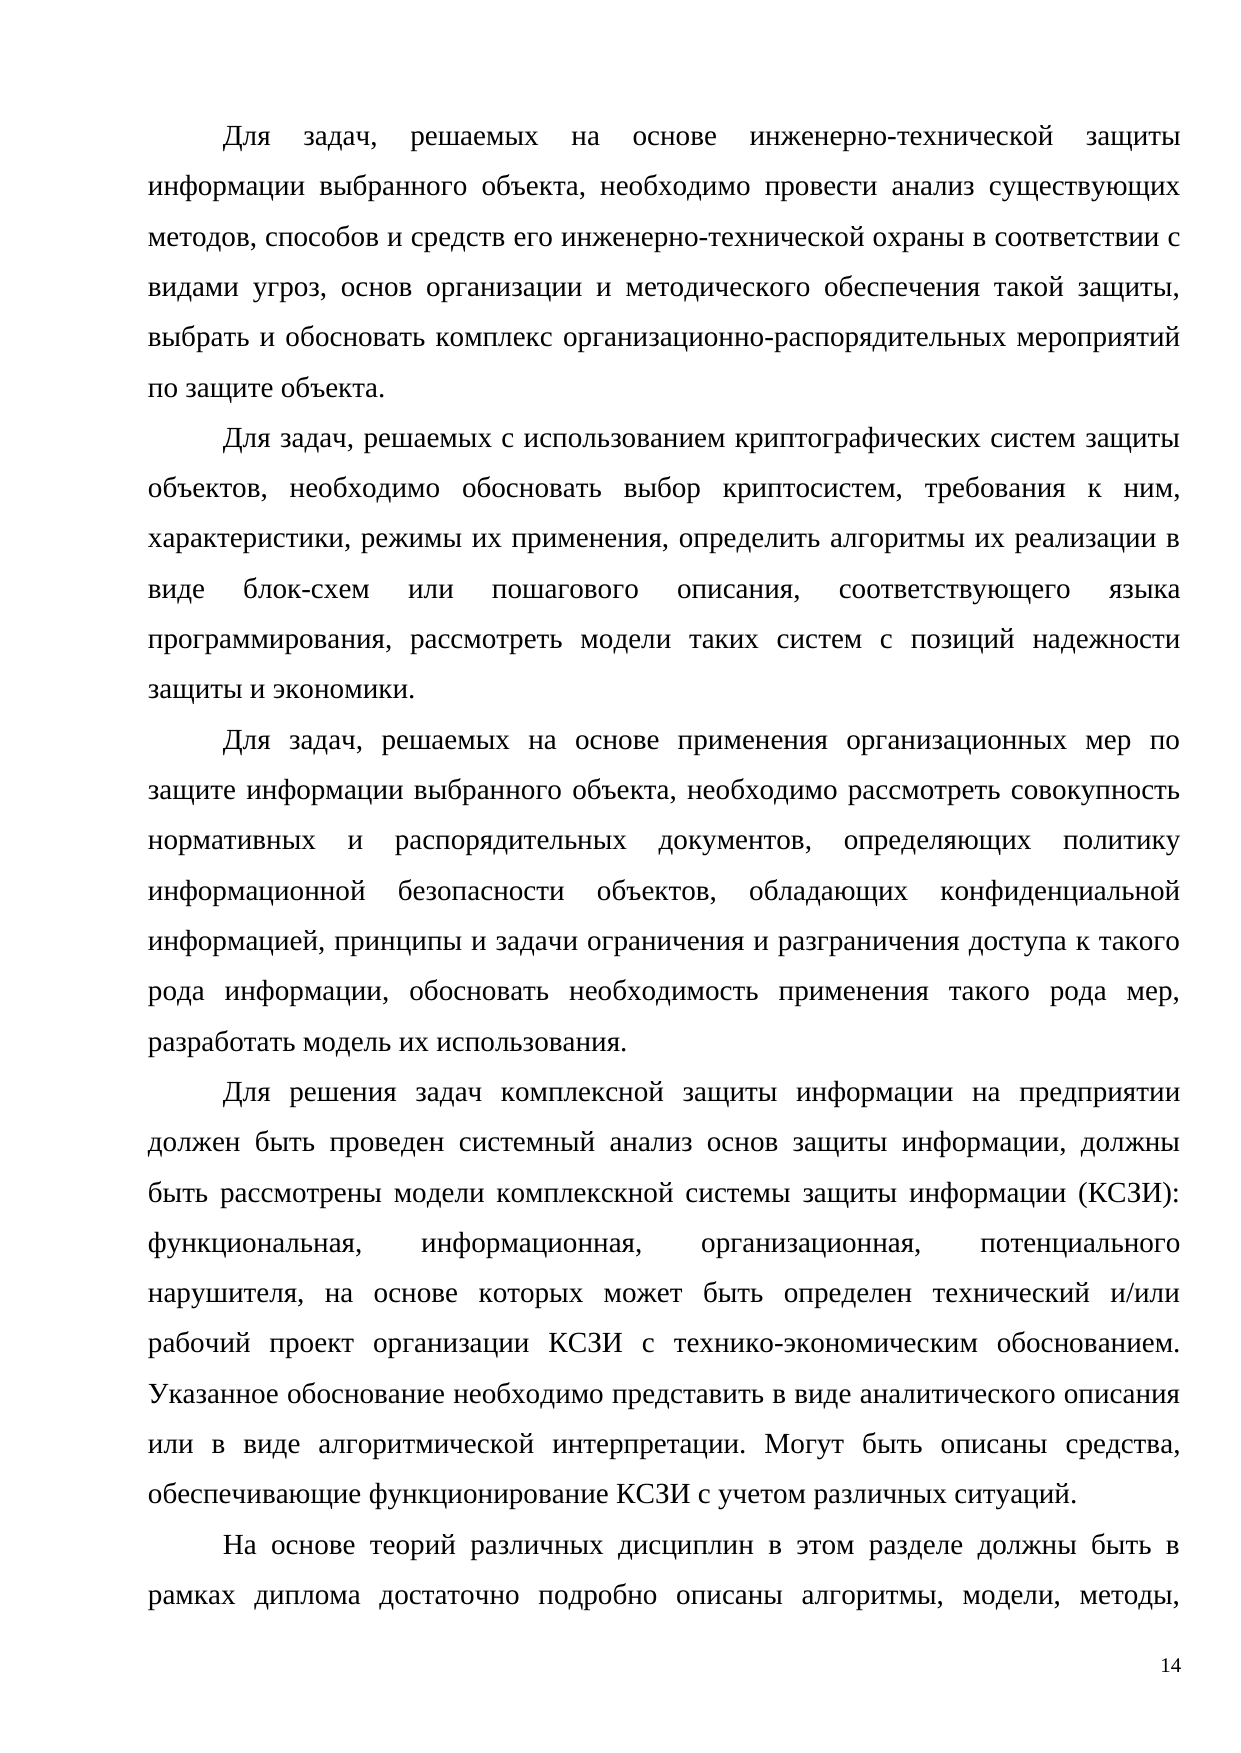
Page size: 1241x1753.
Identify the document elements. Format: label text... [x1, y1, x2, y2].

text Для задач, решаемых на основе инженерно-технической защиты информации выбранного объекта, необходимо провести анализ существующих методов, способов и средств его инженерно-технической охраны в соответствии с видами угроз, основ организации и методического обеспечения такой защиты, выбрать и обосновать комплекс организационно-распорядительных мероприятий по защите объекта. [148, 118, 1181, 403]
text Для задач, решаемых с использованием криптографических систем защиты объектов, необходимо обосновать выбор криптосистем, требования к ним, характеристики, режимы их применения, определить алгоритмы их реализации в виде блок-схем или пошагового описания, соответствующего языка программирования, рассмотреть модели таких систем с позиций надежности защиты и экономики. [148, 420, 1181, 705]
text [148, 1527, 1181, 1611]
text Для задач, решаемых на основе применения организационных мер по защите информации выбранного объекта, необходимо рассмотреть совокупность нормативных и распорядительных документов, определяющих политику информационной безопасности объектов, обладающих конфиденциальной информацией, принципы и задачи ограничения и разграничения доступа к такого рода информации, обосновать необходимость применения такого рода мер, разработать модель их использования. [148, 722, 1181, 1057]
text Для решения задач комплексной защиты информации на предприятии должен быть проведен системный анализ основ защиты информации, должны быть рассмотрены модели комплекскной системы защиты информации (КСЗИ): функциональная, информационная, организационная, потенциального нарушителя, на основе которых может быть определен технический и/или рабочий проект организации КСЗИ с технико-экономическим обоснованием. Указанное обоснование необходимо представить в виде аналитического описания или в виде алгоритмической интерпретации. Могут быть описаны средства, обеспечивающие функционирование КСЗИ с учетом различных ситуаций. [148, 1074, 1181, 1510]
